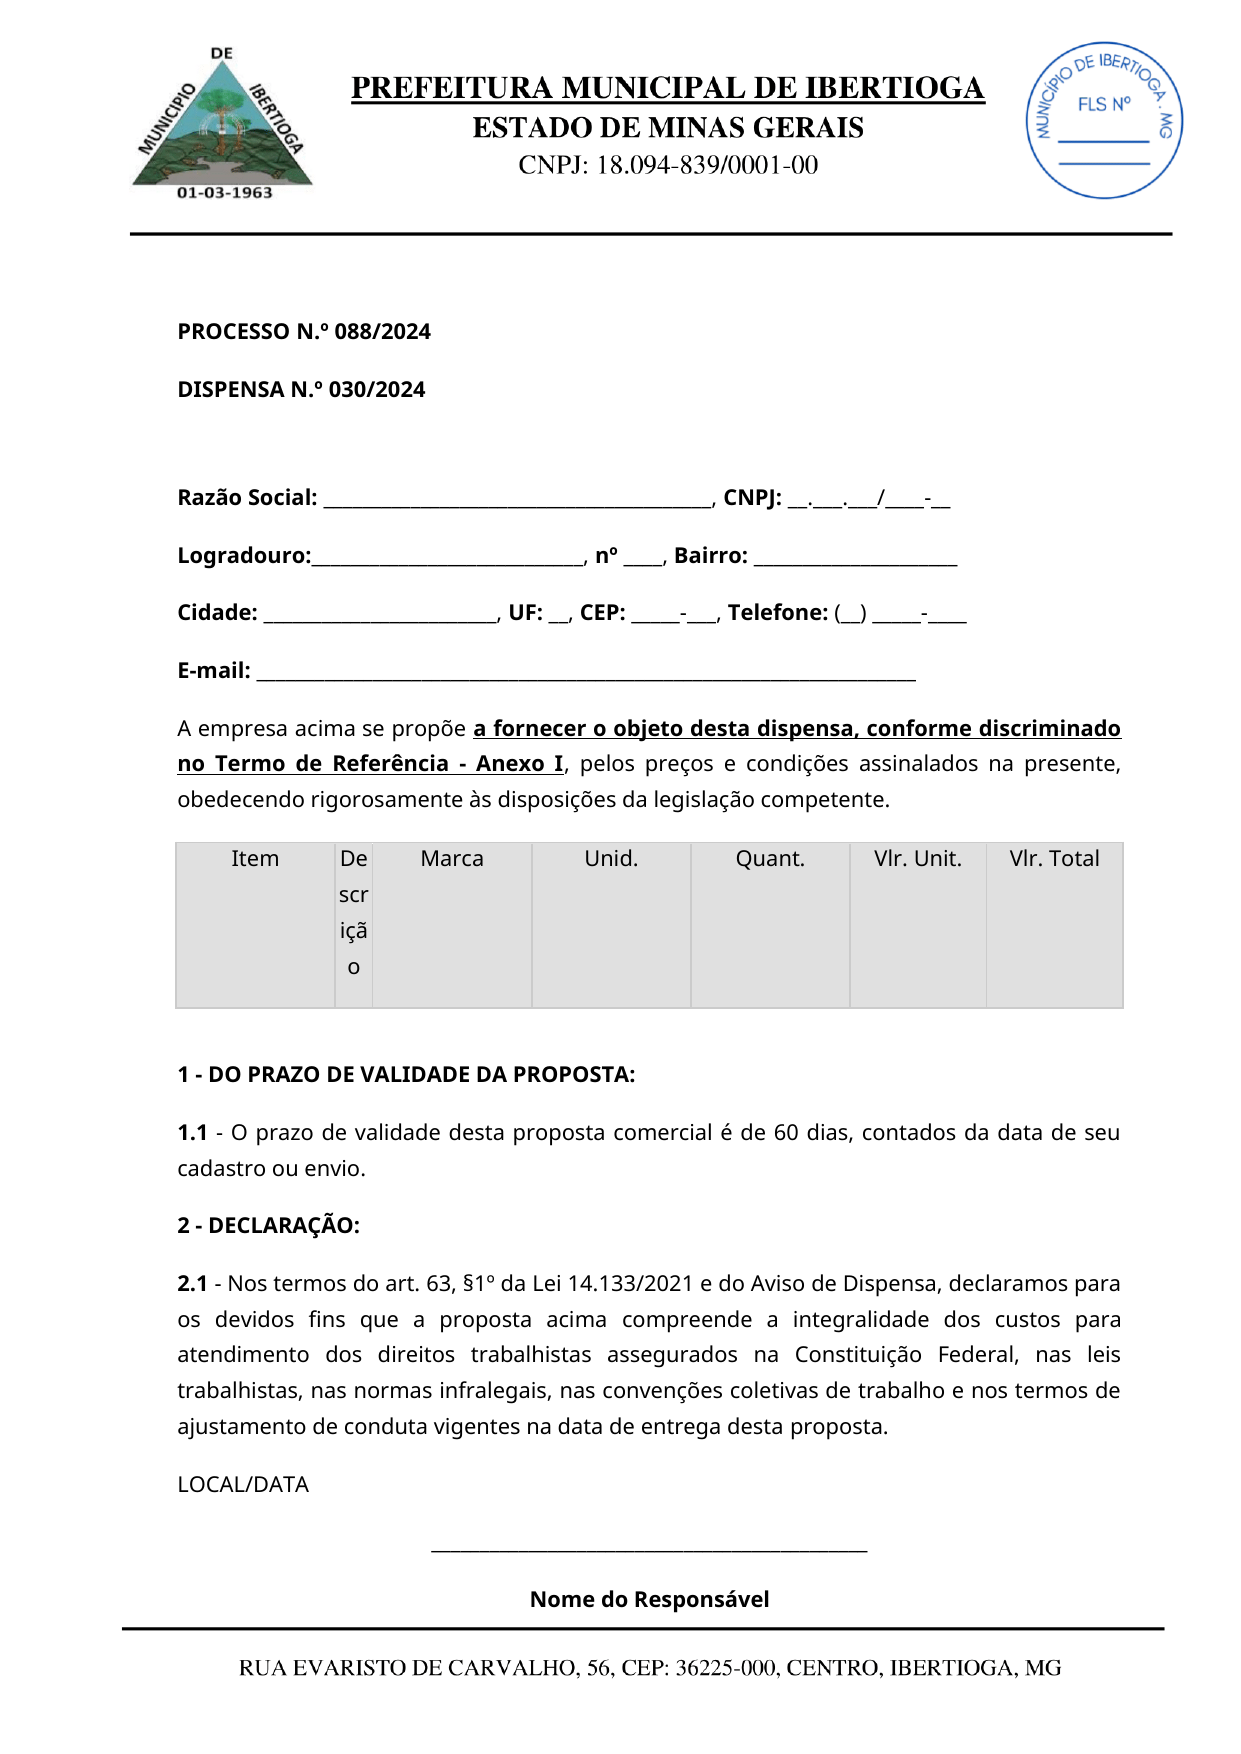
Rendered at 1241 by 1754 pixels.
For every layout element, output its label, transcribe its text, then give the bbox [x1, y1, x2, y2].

table_header Item [177, 843, 335, 1007]
text 2 - DECLARAÇÃO: [177, 1210, 1122, 1240]
text Logradouro:____________________________, nº ____, Bairro: _____________________ [177, 540, 1122, 569]
text A empresa acima se propõe a fornecer o objeto desta dispensa, conforme discriminado no Termo de Referência - Anexo I, pelos preços e condições assinalados na presente, obedecendo rigorosamente às disposições da legislação competente. [177, 713, 1122, 814]
table_header Descrição [336, 843, 372, 1007]
picture [0, 0, 1241, 1754]
text E-mail: ____________________________________________________________________ [177, 655, 1122, 685]
table_header Unid. [533, 843, 691, 1007]
text 1 - DO PRAZO DE VALIDADE DA PROPOSTA: [177, 1059, 1122, 1089]
text Cidade: ________________________, UF: __, CEP: _____-___, Telefone: (__) _____-____ [177, 597, 1122, 627]
table_header Marca [373, 843, 532, 1007]
table_header Vlr. Total [987, 843, 1122, 1007]
text PROCESSO N.º 088/2024 [177, 316, 1122, 346]
table_header Quant. [692, 843, 850, 1007]
text LOCAL/DATA [177, 1468, 1122, 1498]
text _____________________________________________ [177, 1526, 1122, 1556]
text Razão Social: ________________________________________, CNPJ: __.___.___/____-__ [177, 482, 1122, 512]
text 2.1 - Nos termos do art. 63, §1º da Lei 14.133/2021 e do Aviso de Dispensa, declaramos para os devidos fins que a proposta acima compreende a integralidade dos custos para atendimento dos direitos trabalhistas assegurados na Constituição Federal, nas leis trabalhistas, nas normas infralegais, nas convenções coletivas de trabalho e nos termos de ajustamento de conduta vigentes na data de entrega desta proposta. [177, 1268, 1122, 1441]
text DISPENSA N.º 030/2024 [177, 374, 1122, 404]
table_header Vlr. Unit. [851, 843, 986, 1007]
text Nome do Responsável [177, 1584, 1122, 1613]
text 1.1 - O prazo de validade desta proposta comercial é de 60 dias, contados da data de seu cadastro ou envio. [177, 1117, 1122, 1183]
